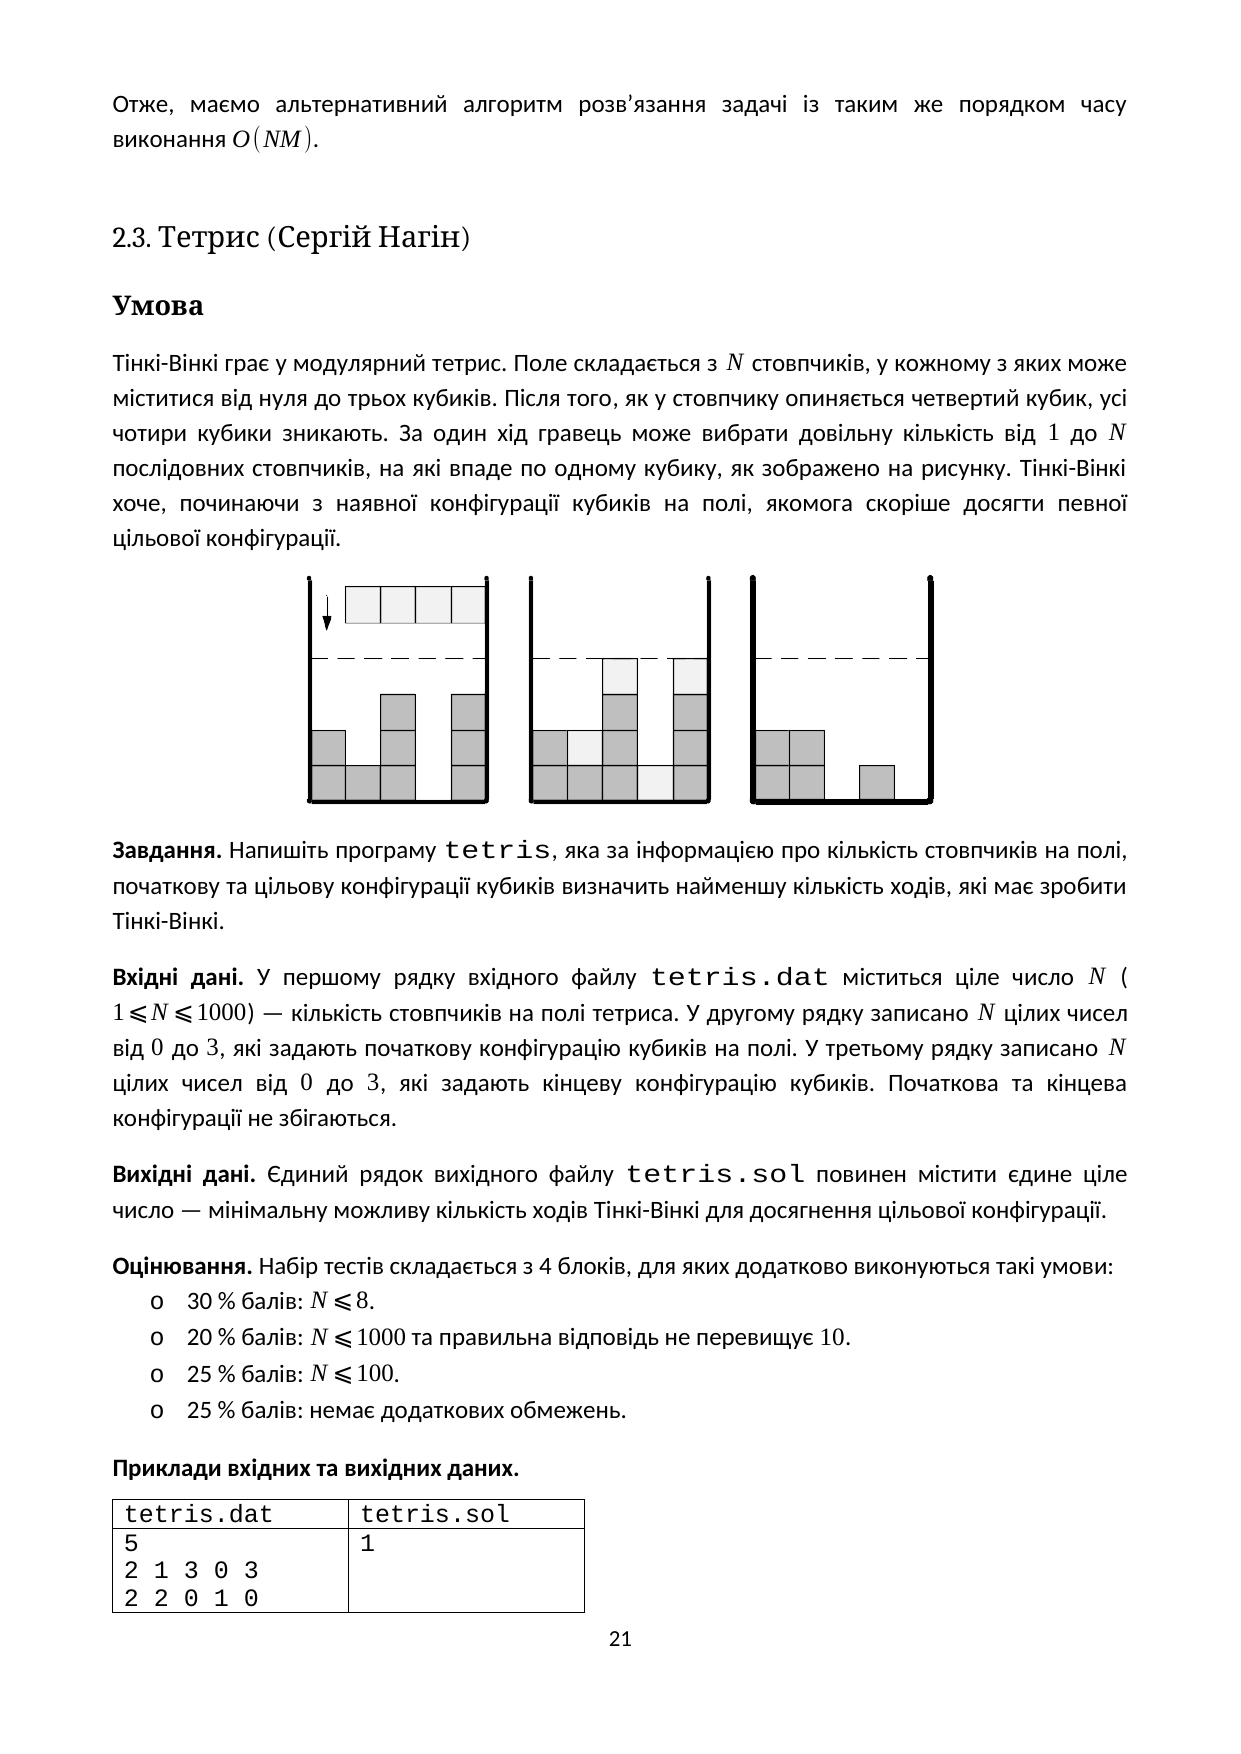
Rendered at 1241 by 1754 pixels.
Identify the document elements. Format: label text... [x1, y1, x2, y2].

table_header tetris.sol [349, 1500, 584, 1528]
table_header tetris.dat [113, 1500, 348, 1528]
text Отже, маємо альтернативний алгоритм розв’язання задачі із таким же порядком часу виконання . [112, 89, 1128, 154]
text Приклади вхідних та вихідних даних. [112, 1452, 1128, 1482]
list 20 % балів: та правильна відповідь не перевищує . [149, 1321, 1128, 1353]
table_cell 5 2 1 3 0 3 2 2 0 1 0 [113, 1529, 348, 1612]
list 25 % балів: . [149, 1358, 1128, 1390]
text Вихідні дані. Єдиний рядок вихідного файлу tetris.sol повинен містити єдине ціле число — мінімальну можливу кількість ходів Тінкі-Вінкі для досягнення цільової конфігурації. [112, 1158, 1128, 1225]
list 25 % балів: немає додаткових обмежень. [149, 1394, 1128, 1426]
text Завдання. Напишіть програму tetris, яка за інформацією про кількість стовпчиків на полі, початкову та цільову конфігурації кубиків визначить найменшу кількість ходів, які має зробити Тінкі-Вінкі. [112, 834, 1128, 936]
text Оцінювання. Набір тестів складається з 4 блоків, для яких додатково виконуються такі умови: [112, 1250, 1128, 1281]
list 30 % балів: . [149, 1285, 1128, 1317]
table_cell 1 [349, 1529, 584, 1612]
text Тінкі-Вінкі грає у модулярний тетрис. Поле складається з стовпчиків, у кожному з яких може міститися від нуля до трьох кубиків. Після того, як у стовпчику опиняється четвертий кубик, усі чотири кубики зникають. За один хід гравець може вибрати довільну кількість від до послідовних стовпчиків, на які впаде по одному кубику, як зображено на рисунку. Тінкі-Вінкі хоче, починаючи з наявної конфігурації кубиків на полі, якомога скоріше досягти певної цільової конфігурації. [112, 347, 1128, 553]
subtitle Умова [112, 291, 1128, 322]
subtitle 2.3. Тетрис (Сергій Нагін) [112, 221, 1128, 255]
text Вхідні дані. У першому рядку вхідного файлу tetris.dat міститься ціле число () — кількість стовпчиків на полі тетриса. У другому рядку записано цілих чисел від до , які задають початкову конфігурацію кубиків на полі. У третьому рядку записано цілих чисел від до , які задають кінцеву конфігурацію кубиків. Початкова та кінцева конфігурації не збігаються. [112, 961, 1128, 1133]
